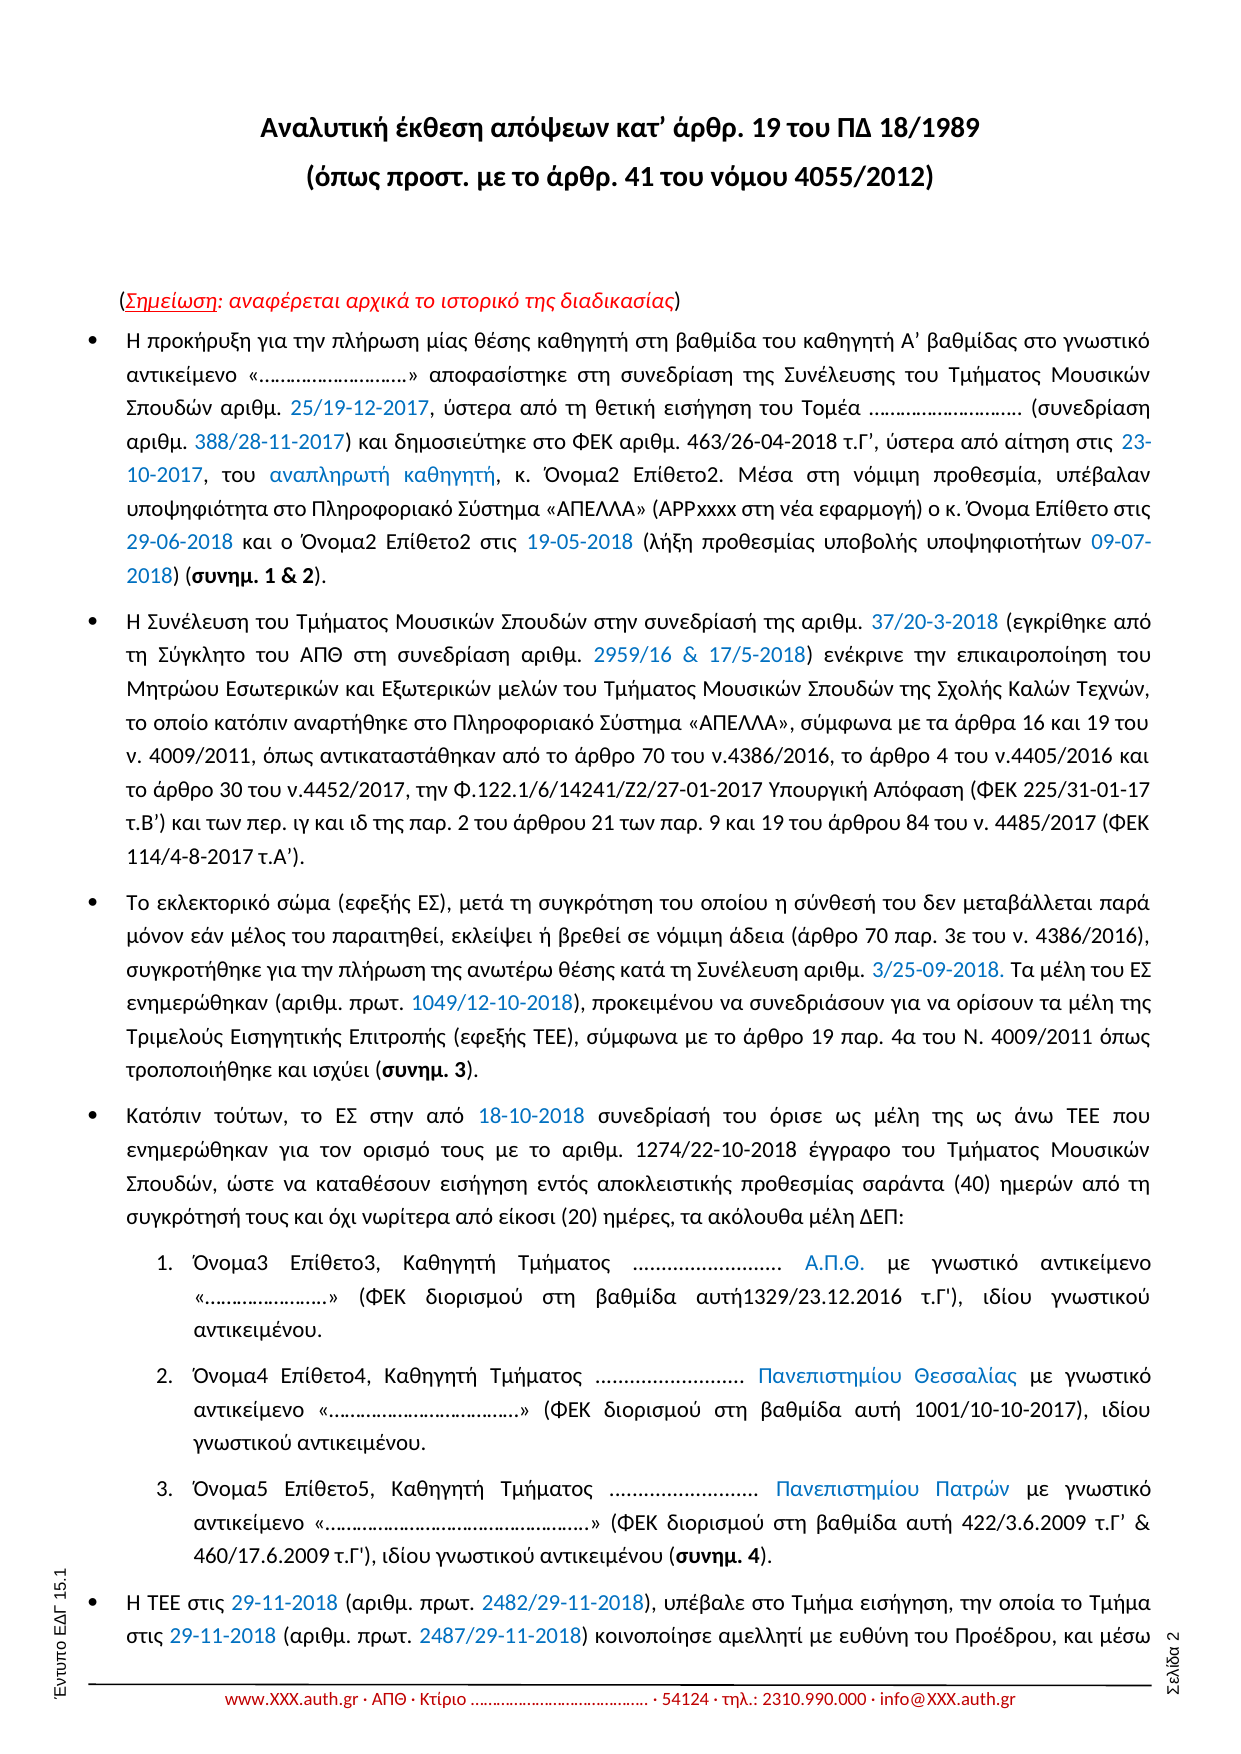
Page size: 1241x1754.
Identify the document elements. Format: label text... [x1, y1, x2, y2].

list Όνομα4 Επίθετο4, Καθηγητή Τμήματος .......................... Πανεπιστημίου Θεσσαλίας με γνωστικό αντικείμενο «………………………………» (ΦΕΚ διορισμού στη βαθμίδα αυτή 1001/10-10-2017), ιδίου γνωστικού αντικειμένου. [156, 1361, 1152, 1456]
list Η προκήρυξη για την πλήρωση μίας θέσης καθηγητή στη βαθμίδα του καθηγητή Α’ βαθμίδας στο γνωστικό αντικείμενο «……………………….» αποφασίστηκε στη συνεδρίαση της Συνέλευσης του Τμήματος Μουσικών Σπουδών αριθμ. 25/19-12-2017, ύστερα από τη θετική εισήγηση του Τομέα ……………………….. (συνεδρίαση αριθμ. 388/28-11-2017) και δημοσιεύτηκε στο ΦΕΚ αριθμ. 463/26-04-2018 τ.Γ’, ύστερα από αίτηση στις 23-10-2017, του αναπληρωτή καθηγητή, κ. Όνομα2 Επίθετο2. Μέσα στη νόμιμη προθεσμία, υπέβαλαν υποψηφιότητα στο Πληροφοριακό Σύστημα «ΑΠΕΛΛΑ» (APPxxxx στη νέα εφαρμογή) ο κ. Όνομα Επίθετο στις 29-06-2018 και ο Όνομα2 Επίθετο2 στις 19-05-2018 (λήξη προθεσμίας υποβολής υποψηφιοτήτων 09-07-2018) (συνημ. 1 & 2). [89, 326, 1152, 589]
list Όνομα5 Επίθετο5, Καθηγητή Τμήματος .......................... Πανεπιστημίου Πατρών με γνωστικό αντικείμενο «…………………………………………..» (ΦΕΚ διορισμού στη βαθμίδα αυτή 422/3.6.2009 τ.Γ’ & 460/17.6.2009 τ.Γ'), ιδίου γνωστικού αντικειμένου (συνημ. 4). [156, 1474, 1152, 1569]
list Όνομα3 Επίθετο3, Καθηγητή Τμήματος .......................... Α.Π.Θ. με γνωστικό αντικείμενο «…………………..» (ΦΕΚ διορισμού στη βαθμίδα αυτή1329/23.12.2016 τ.Γ'), ιδίου γνωστικού αντικειμένου. [156, 1248, 1152, 1343]
text Αναλυτική έκθεση απόψεων κατ’ άρθρ. 19 του ΠΔ 18/1989 [89, 109, 1152, 144]
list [89, 1588, 1152, 1649]
list Το εκλεκτορικό σώμα (εφεξής ΕΣ), μετά τη συγκρότηση του οποίου η σύνθεσή του δεν μεταβάλλεται παρά μόνον εάν μέλος του παραιτηθεί, εκλείψει ή βρεθεί σε νόμιμη άδεια (άρθρο 70 παρ. 3ε του ν. 4386/2016), συγκροτήθηκε για την πλήρωση της ανωτέρω θέσης κατά τη Συνέλευση αριθμ. 3/25-09-2018. Τα μέλη του ΕΣ ενημερώθηκαν (αριθμ. πρωτ. 1049/12-10-2018), προκειμένου να συνεδριάσουν για να ορίσουν τα μέλη της Τριμελούς Εισηγητικής Επιτροπής (εφεξής ΤΕΕ), σύμφωνα με το άρθρο 19 παρ. 4α του Ν. 4009/2011 όπως τροποποιήθηκε και ισχύει (συνημ. 3). [89, 888, 1152, 1083]
text (όπως προστ. με το άρθρ. 41 του νόμου 4055/2012) [89, 158, 1152, 193]
text (Σημείωση: αναφέρεται αρχικά το ιστορικό της διαδικασίας) [89, 286, 1152, 314]
list Η Συνέλευση του Τμήματος Μουσικών Σπουδών στην συνεδρίασή της αριθμ. 37/20-3-2018 (εγκρίθηκε από τη Σύγκλητο του ΑΠΘ στη συνεδρίαση αριθμ. 2959/16 & 17/5-2018) ενέκρινε την επικαιροποίηση του Μητρώου Εσωτερικών και Εξωτερικών μελών του Τμήματος Μουσικών Σπουδών της Σχολής Καλών Τεχνών, το οποίο κατόπιν αναρτήθηκε στο Πληροφοριακό Σύστημα «ΑΠΕΛΛΑ», σύμφωνα με τα άρθρα 16 και 19 του ν. 4009/2011, όπως αντικαταστάθηκαν από το άρθρο 70 του ν.4386/2016, το άρθρο 4 του ν.4405/2016 και το άρθρο 30 του ν.4452/2017, την Φ.122.1/6/14241/Ζ2/27-01-2017 Υπουργική Απόφαση (ΦΕΚ 225/31-01-17 τ.Β’) και των περ. ιγ και ιδ της παρ. 2 του άρθρου 21 των παρ. 9 και 19 του άρθρου 84 του ν. 4485/2017 (ΦΕΚ 114/4-8-2017 τ.Α’). [89, 607, 1152, 870]
list Κατόπιν τούτων, το ΕΣ στην από 18-10-2018 συνεδρίασή του όρισε ως μέλη της ως άνω ΤΕΕ που ενημερώθηκαν για τον ορισμό τους με το αριθμ. 1274/22-10-2018 έγγραφο του Τμήματος Μουσικών Σπουδών, ώστε να καταθέσουν εισήγηση εντός αποκλειστικής προθεσμίας σαράντα (40) ημερών από τη συγκρότησή τους και όχι νωρίτερα από είκοσι (20) ημέρες, τα ακόλουθα μέλη ΔΕΠ: [89, 1102, 1152, 1230]
